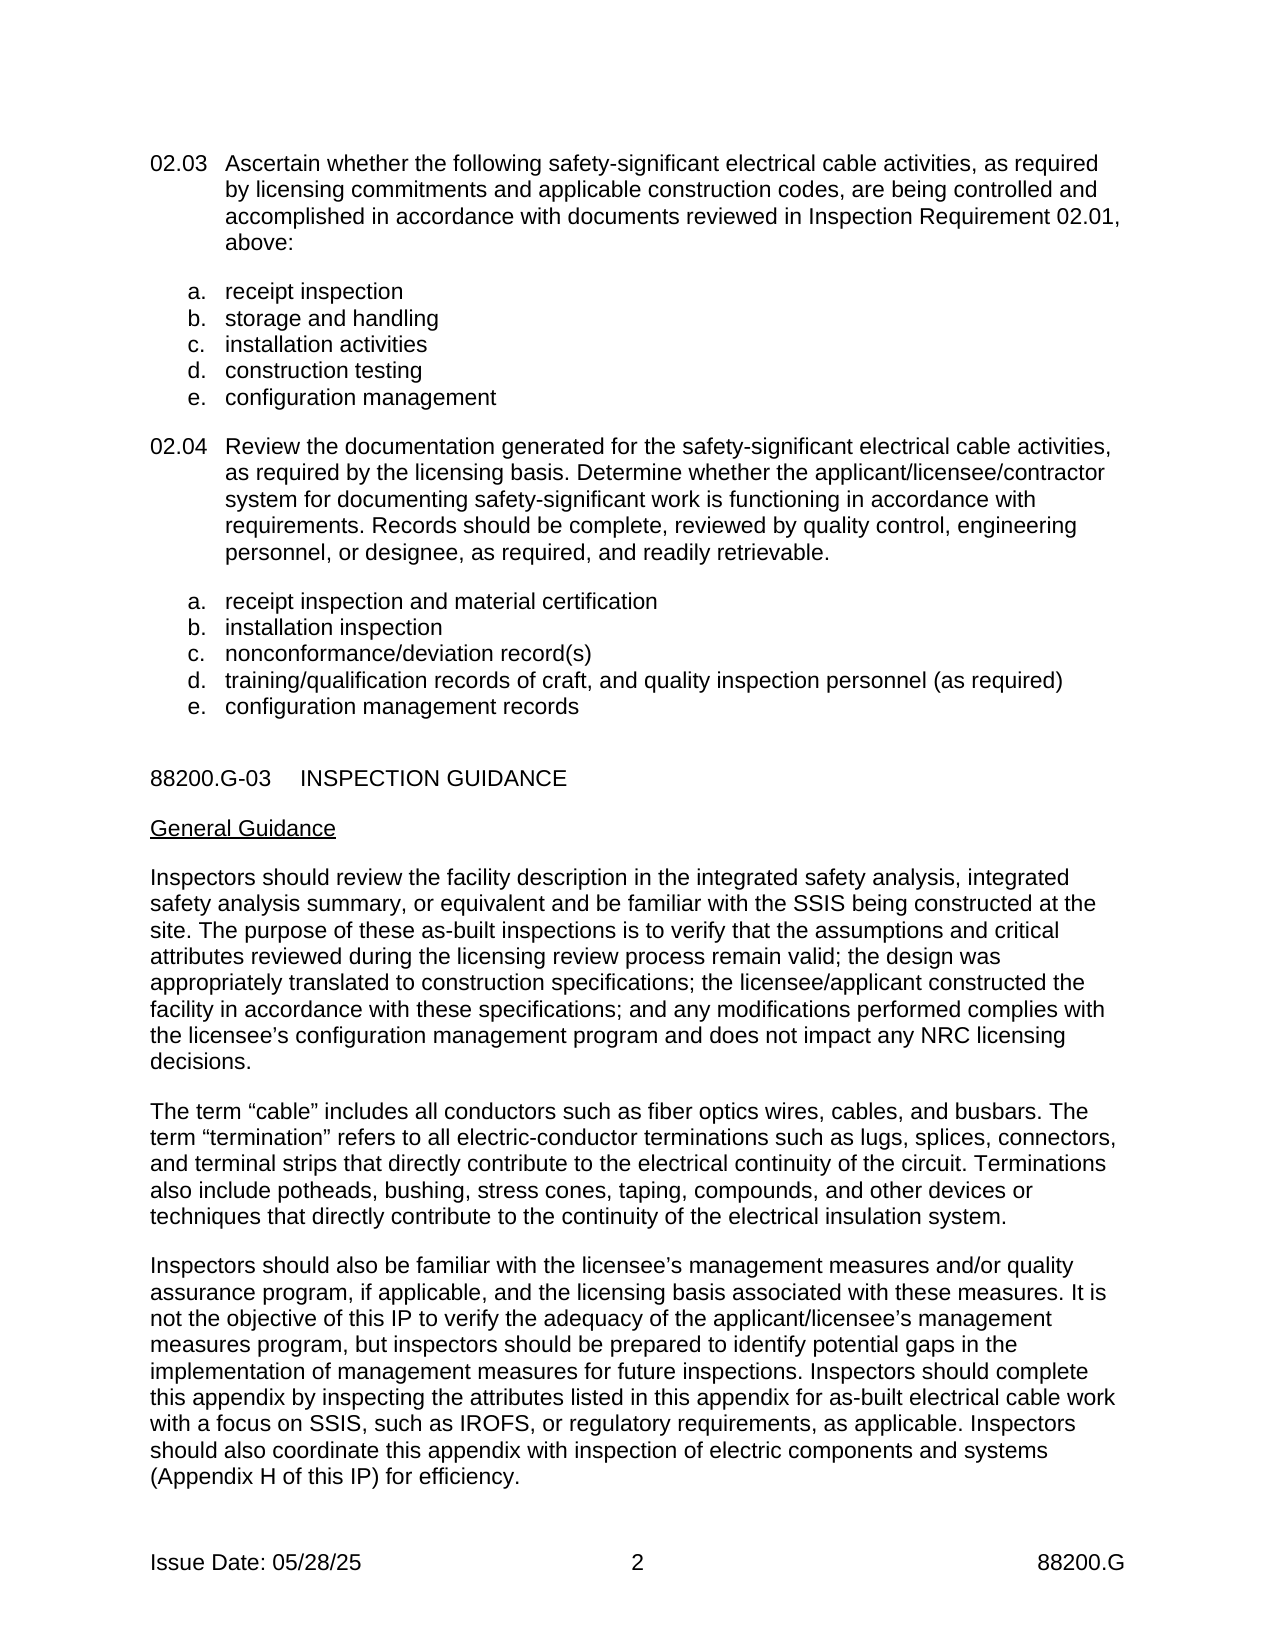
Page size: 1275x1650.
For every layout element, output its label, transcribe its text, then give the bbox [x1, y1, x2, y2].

list configuration management [187, 384, 1125, 410]
subtitle 88200.G-03 INSPECTION GUIDANCE [150, 765, 1125, 792]
text General Guidance [150, 814, 1125, 841]
list installation activities [187, 331, 1125, 357]
list construction testing [187, 357, 1125, 384]
list installation inspection [187, 614, 1125, 640]
text Inspectors should also be familiar with the licensee’s management measures and/or quality assurance program, if applicable, and the licensing basis associated with these measures. It is not the objective of this IP to verify the adequacy of the applicant/licensee’s management measures program, but inspectors should be prepared to identify potential gaps in the implementation of management measures for future inspections. Inspectors should complete this appendix by inspecting the attributes listed in this appendix for as-built electrical cable work with a focus on SSIS, such as IROFS, or regulatory requirements, as applicable. Inspectors should also coordinate this appendix with inspection of electric components and systems (Appendix H of this IP) for efficiency. [150, 1252, 1125, 1489]
text 02.03 Ascertain whether the following safety-significant electrical cable activities, as required by licensing commitments and applicable construction codes, are being controlled and accomplished in accordance with documents reviewed in Inspection Requirement 02.01, above: [150, 150, 1125, 255]
list receipt inspection [187, 278, 1125, 305]
text The term “cable” includes all conductors such as fiber optics wires, cables, and busbars. The term “termination” refers to all electric-conductor terminations such as lugs, splices, connectors, and terminal strips that directly contribute to the electrical continuity of the circuit. Terminations also include potheads, bushing, stress cones, taping, compounds, and other devices or techniques that directly contribute to the continuity of the electrical insulation system. [150, 1098, 1125, 1229]
text 02.04 Review the documentation generated for the safety-significant electrical cable activities, as required by the licensing basis. Determine whether the applicant/licensee/contractor system for documenting safety-significant work is functioning in accordance with requirements. Records should be complete, reviewed by quality control, engineering personnel, or designee, as required, and readily retrievable. [150, 433, 1125, 565]
list training/qualification records of craft, and quality inspection personnel (as required) [187, 667, 1125, 693]
list configuration management records [187, 693, 1125, 719]
list storage and handling [187, 305, 1125, 331]
list receipt inspection and material certification [187, 588, 1125, 614]
text Inspectors should review the facility description in the integrated safety analysis, integrated safety analysis summary, or equivalent and be familiar with the SSIS being constructed at the site. The purpose of these as-built inspections is to verify that the assumptions and critical attributes reviewed during the licensing review process remain valid; the design was appropriately translated to construction specifications; the licensee/applicant constructed the facility in accordance with these specifications; and any modifications performed complies with the licensee’s configuration management program and does not impact any NRC licensing decisions. [150, 864, 1125, 1075]
list nonconformance/deviation record(s) [187, 640, 1125, 667]
